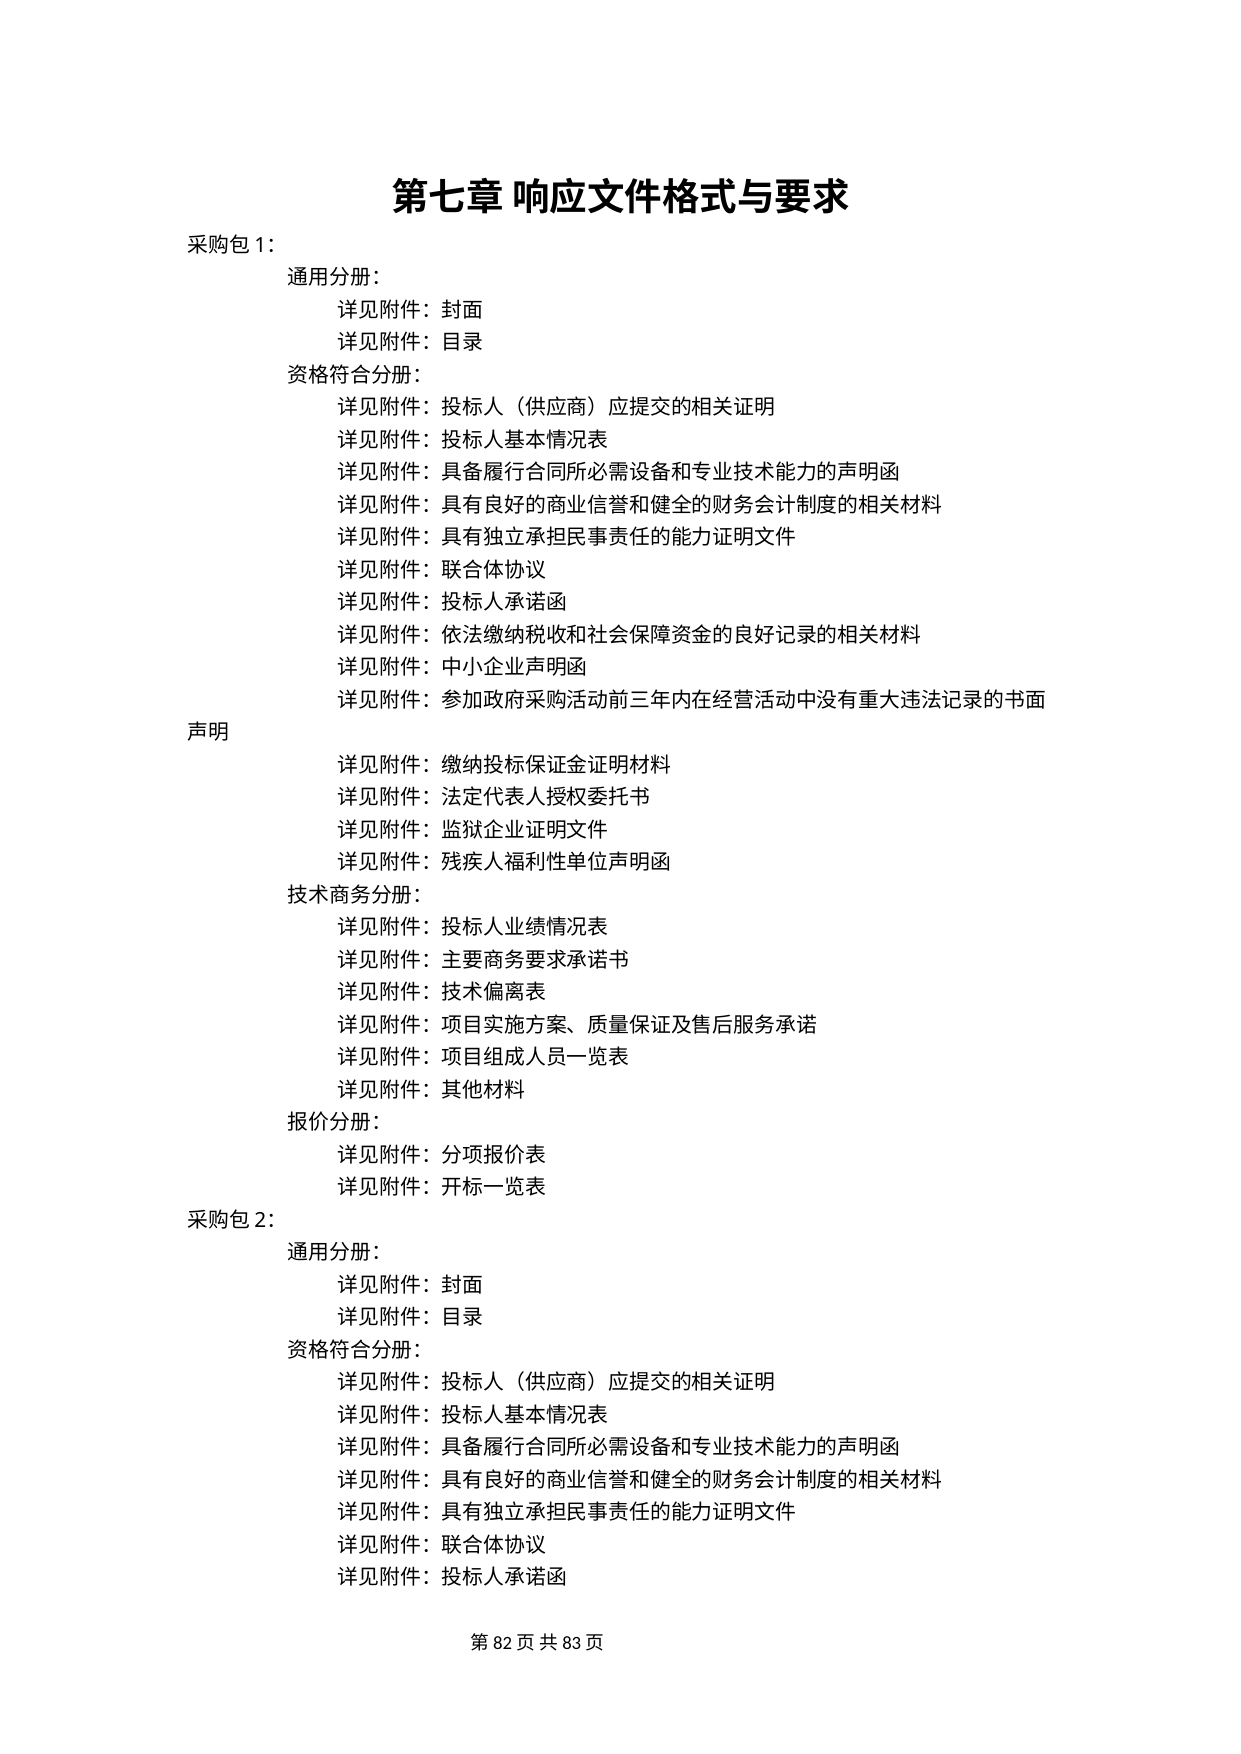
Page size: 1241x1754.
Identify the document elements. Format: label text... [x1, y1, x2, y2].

text 详见附件：目录 [187, 1299, 1053, 1332]
text 报价分册： [187, 1104, 1053, 1137]
text 第七章 响应文件格式与要求 [187, 162, 1053, 227]
text 技术商务分册： [187, 877, 1053, 909]
text 详见附件：目录 [187, 324, 1053, 357]
text 资格符合分册： [187, 357, 1053, 389]
text 详见附件：投标人（供应商）应提交的相关证明 [187, 389, 1053, 422]
text 详见附件：依法缴纳税收和社会保障资金的良好记录的相关材料 [187, 617, 1053, 649]
text 采购包1： [187, 227, 1053, 259]
text 详见附件：参加政府采购活动前三年内在经营活动中没有重大违法记录的书面声明 [187, 682, 1053, 747]
text 通用分册： [187, 259, 1053, 292]
text 详见附件：开标一览表 [187, 1169, 1053, 1202]
text 资格符合分册： [187, 1332, 1053, 1364]
text 详见附件：具有良好的商业信誉和健全的财务会计制度的相关材料 [187, 487, 1053, 519]
text 详见附件：投标人（供应商）应提交的相关证明 [187, 1364, 1053, 1397]
text 详见附件：技术偏离表 [187, 974, 1053, 1007]
text 采购包2： [187, 1202, 1053, 1234]
text 详见附件：项目实施方案、质量保证及售后服务承诺 [187, 1007, 1053, 1039]
text 详见附件：残疾人福利性单位声明函 [187, 844, 1053, 877]
text 详见附件：具有良好的商业信誉和健全的财务会计制度的相关材料 [187, 1462, 1053, 1494]
text 详见附件：投标人承诺函 [187, 1559, 1053, 1592]
text 详见附件：分项报价表 [187, 1137, 1053, 1169]
text 详见附件：缴纳投标保证金证明材料 [187, 747, 1053, 779]
text 通用分册： [187, 1234, 1053, 1267]
text 详见附件：具备履行合同所必需设备和专业技术能力的声明函 [187, 454, 1053, 487]
text 详见附件：监狱企业证明文件 [187, 812, 1053, 844]
text 详见附件：联合体协议 [187, 552, 1053, 584]
text 详见附件：具备履行合同所必需设备和专业技术能力的声明函 [187, 1429, 1053, 1462]
text 详见附件：具有独立承担民事责任的能力证明文件 [187, 519, 1053, 552]
text 详见附件：投标人基本情况表 [187, 1397, 1053, 1429]
text 详见附件：封面 [187, 1267, 1053, 1299]
text 详见附件：具有独立承担民事责任的能力证明文件 [187, 1494, 1053, 1527]
text 详见附件：投标人承诺函 [187, 584, 1053, 617]
text 详见附件：其他材料 [187, 1072, 1053, 1104]
text 详见附件：主要商务要求承诺书 [187, 942, 1053, 974]
text 详见附件：中小企业声明函 [187, 649, 1053, 682]
text 详见附件：项目组成人员一览表 [187, 1039, 1053, 1072]
text 详见附件：投标人业绩情况表 [187, 909, 1053, 942]
text 详见附件：联合体协议 [187, 1527, 1053, 1559]
text 详见附件：封面 [187, 292, 1053, 324]
text 详见附件：法定代表人授权委托书 [187, 779, 1053, 812]
text 详见附件：投标人基本情况表 [187, 422, 1053, 454]
